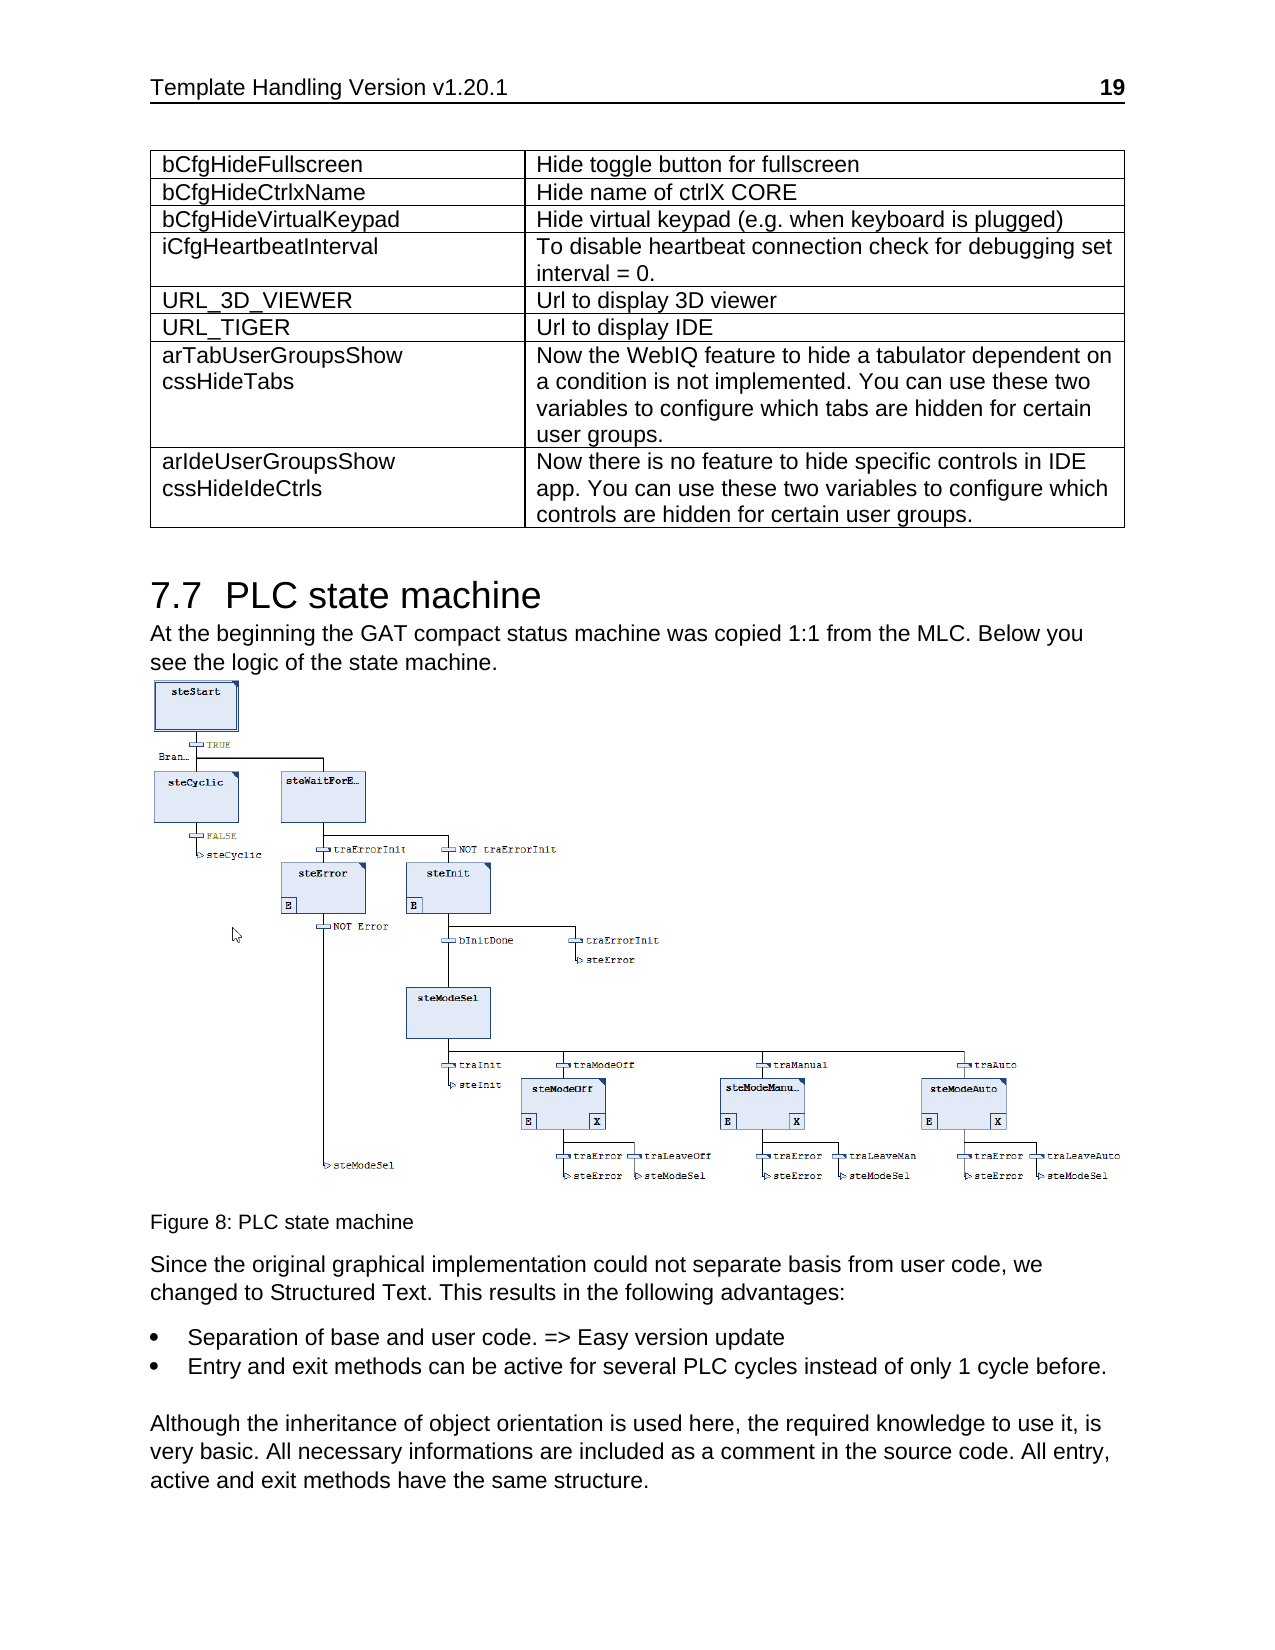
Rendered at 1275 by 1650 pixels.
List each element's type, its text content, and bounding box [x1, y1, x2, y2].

list Although the inheritance of object orientation is used here, the required knowledge to use it, is very basic. All necessary informations are included as a comment in the source code. All entry, active and exit methods have the same structure. [150, 1410, 1125, 1493]
table_cell Hide toggle button for fullscreen [526, 151, 1124, 177]
subtitle PLC state machine [150, 573, 1125, 617]
table_cell arIdeUserGroupsShow cssHideIdeCtrls [151, 448, 524, 527]
table_cell bCfgHideCtrlxName [151, 179, 524, 205]
table_cell URL_3D_VIEWER [151, 287, 524, 313]
text Since the original graphical implementation could not separate basis from user code, we changed to Structured Text. This results in the following advantages: [150, 1251, 1125, 1306]
table_cell arTabUserGroupsShow cssHideTabs [151, 342, 524, 447]
table_cell bCfgHideVirtualKeypad [151, 206, 524, 232]
table_cell Now the WebIQ feature to hide a tabulator dependent on a condition is not implemented. You can use these two variables to configure which tabs are hidden for certain user groups. [526, 342, 1124, 447]
table_cell Hide virtual keypad (e.g. when keyboard is plugged) [526, 206, 1124, 232]
table_cell Url to display IDE [526, 314, 1124, 341]
table_cell Hide name of ctrlX CORE [526, 179, 1124, 205]
table_cell URL_TIGER [151, 314, 524, 341]
table_cell To disable heartbeat connection check for debugging set interval = 0. [526, 233, 1124, 286]
list Entry and exit methods can be active for several PLC cycles instead of only 1 cycle before. [150, 1353, 1125, 1379]
table_cell Url to display 3D viewer [526, 287, 1124, 313]
picture [150, 676, 1124, 1192]
table_cell iCfgHeartbeatInterval [151, 233, 524, 286]
list Separation of base and user code. => Easy version update [150, 1324, 1125, 1351]
table_cell bCfgHideFullscreen [151, 151, 524, 177]
table_cell Now there is no feature to hide specific controls in IDE app. You can use these two variables to configure which controls are hidden for certain user groups. [526, 448, 1124, 527]
